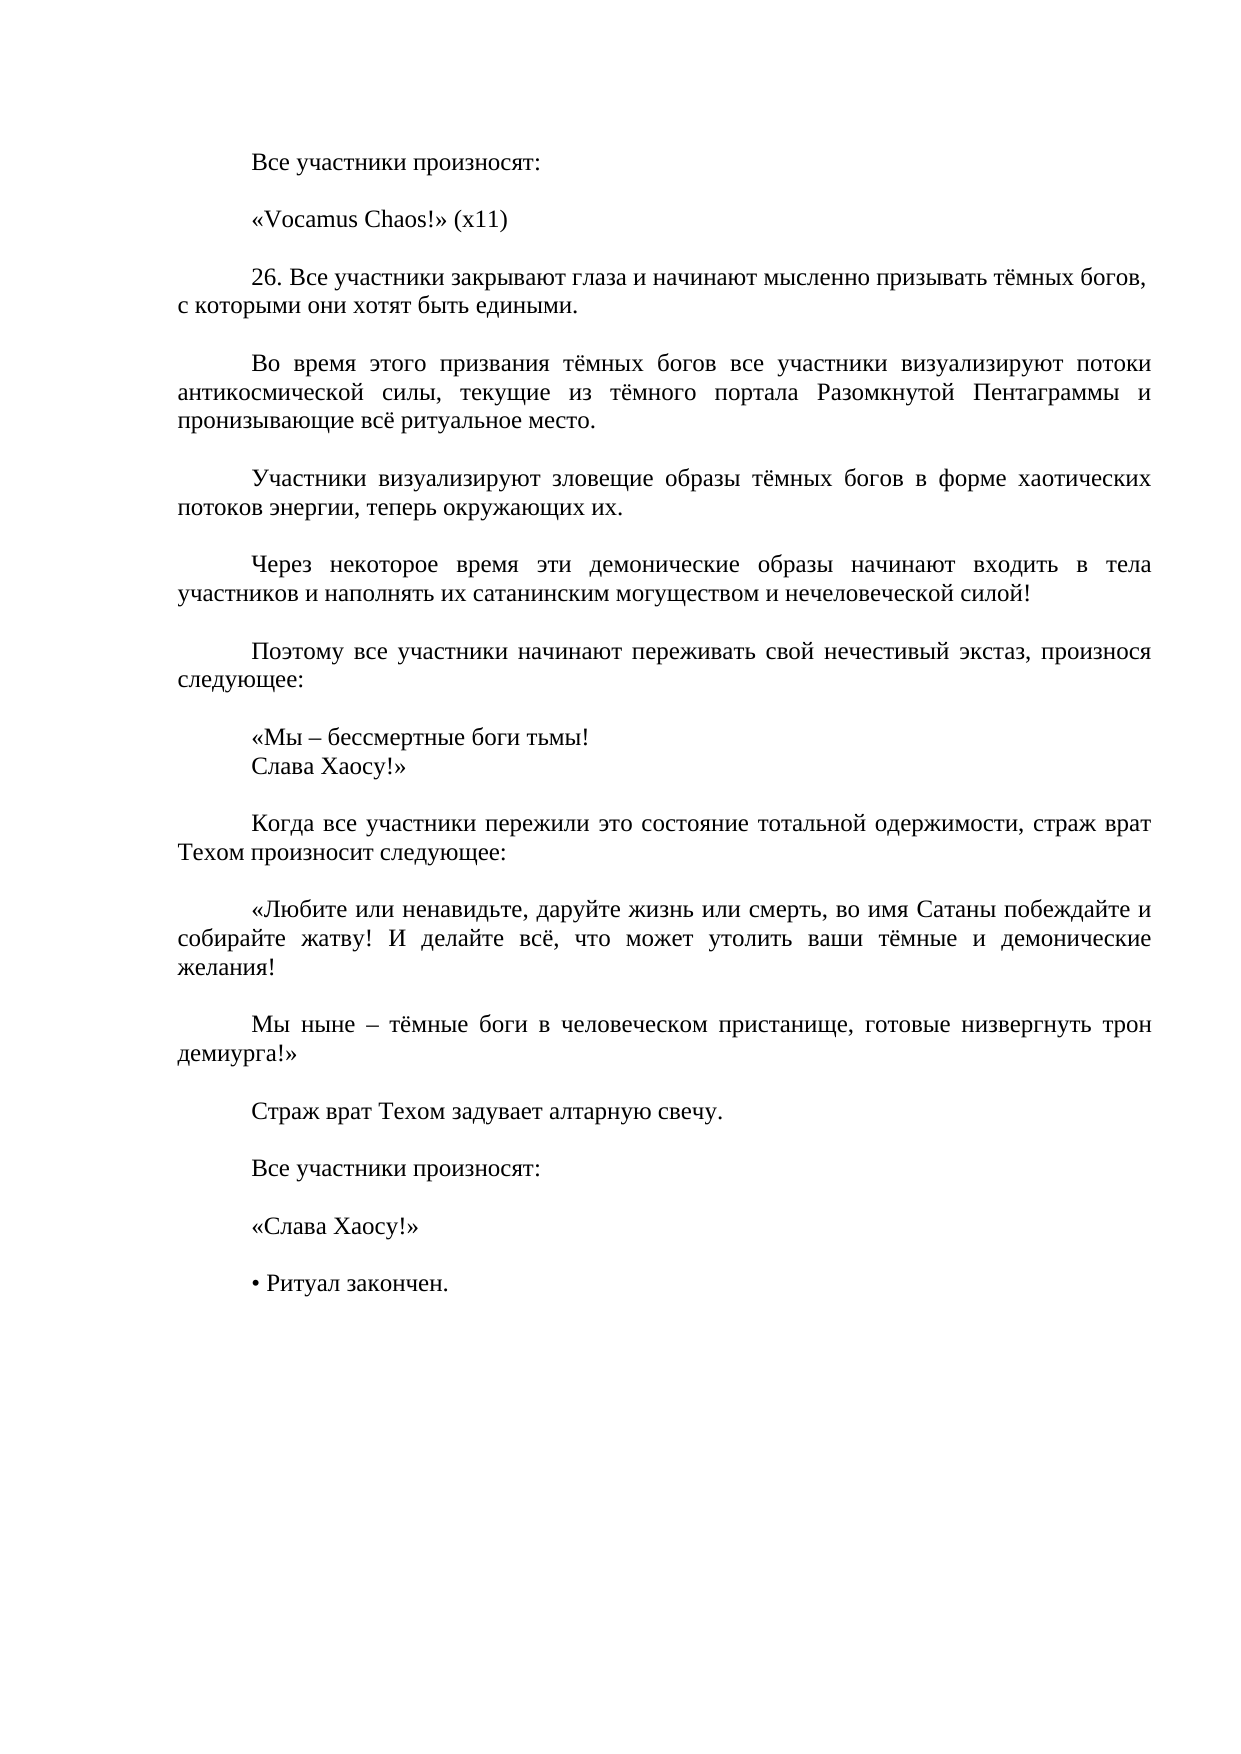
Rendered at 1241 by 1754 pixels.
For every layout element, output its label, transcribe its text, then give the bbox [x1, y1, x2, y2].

text «Vocamus Chaos!» (х11) [251, 204, 1163, 233]
text «Слава Хаосу!» [251, 1211, 1163, 1239]
text Страж врат Техом задувает алтарную свечу. Все участники произносят: [251, 1096, 726, 1182]
text Когда все участники пережили это состояние тотальной одержимости, страж врат Техом произносит следующее: [177, 808, 1152, 866]
text Все участники произносят: [251, 147, 1163, 176]
text «Мы – бессмертные боги тьмы! Слава Хаосу!» [251, 722, 593, 779]
list Ритуал закончен. [251, 1268, 1163, 1297]
list Все участники закрывают глаза и начинают мысленно призывать тёмных богов, с которыми они хотят быть едиными. [177, 262, 1152, 319]
text Во время этого призвания тёмных богов все участники визуализируют потоки антикосмической силы, текущие из тёмного портала Разомкнутой Пентаграммы и пронизывающие всё ритуальное место. [177, 348, 1152, 434]
text Поэтому все участники начинают переживать свой нечестивый экстаз, произнося следующее: [177, 636, 1152, 693]
text «Любите или ненавидьте, даруйте жизнь или смерть, во имя Сатаны побеждайте и собирайте жатву! И делайте всё, что может утолить ваши тёмные и демонические желания! [177, 894, 1152, 981]
text Мы ныне – тёмные боги в человеческом пристанище, готовые низвергнуть трон демиурга!» [177, 1009, 1152, 1067]
text Через некоторое время эти демонические образы начинают входить в тела участников и наполнять их сатанинским могуществом и нечеловеческой силой! [177, 549, 1152, 607]
text Участники визуализируют зловещие образы тёмных богов в форме хаотических потоков энергии, теперь окружающих их. [177, 463, 1152, 521]
